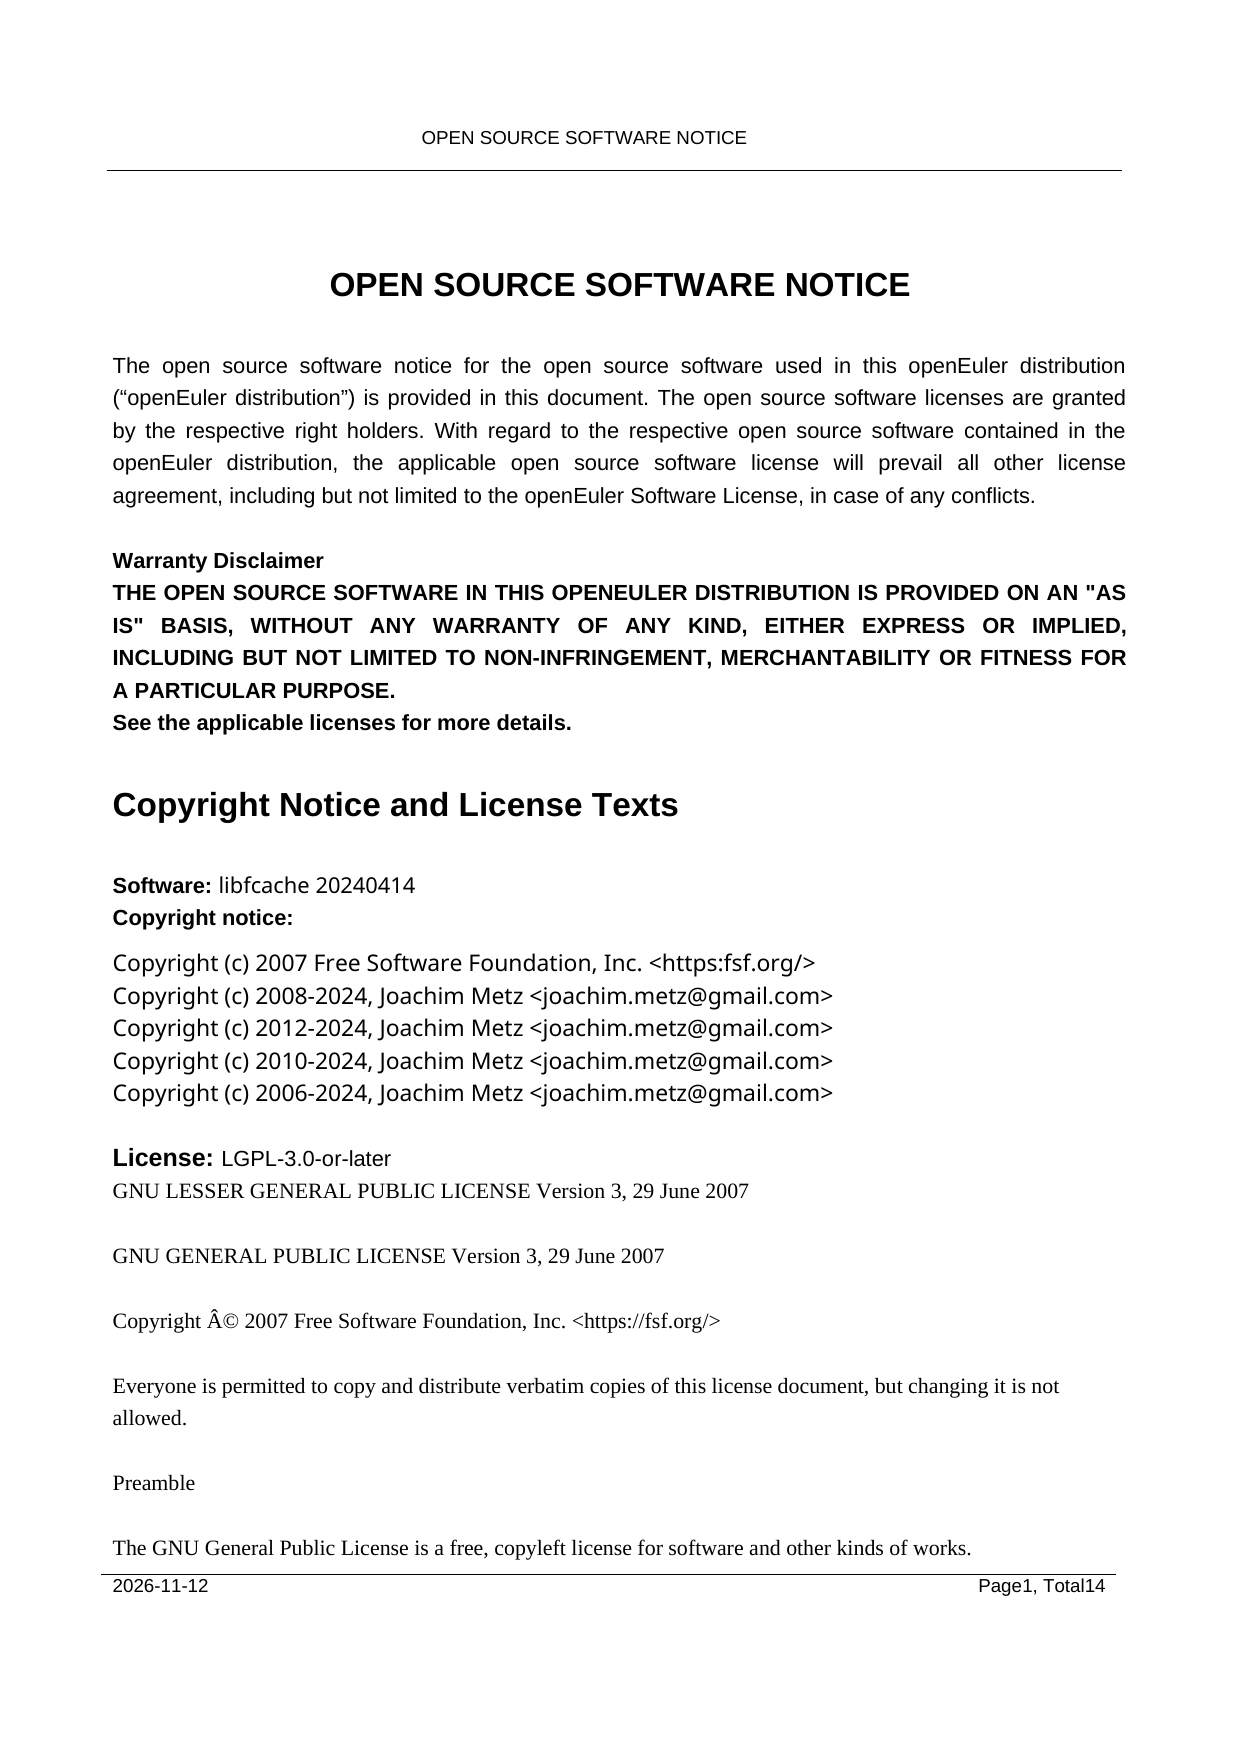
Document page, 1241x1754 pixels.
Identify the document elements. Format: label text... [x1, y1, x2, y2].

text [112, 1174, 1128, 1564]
title Software: libfcache 20240414 [112, 869, 1128, 901]
text Warranty Disclaimer [112, 544, 1128, 576]
text Copyright Notice and License Texts [112, 771, 1128, 836]
text License: LGPL-3.0-or-later [112, 1142, 1128, 1174]
text THE OPEN SOURCE SOFTWARE IN THIS OPENEULER DISTRIBUTION IS PROVIDED ON AN "AS IS" BASIS, WITHOUT ANY WARRANTY OF ANY KIND, EITHER EXPRESS OR IMPLIED, INCLUDING BUT NOT LIMITED TO NON-INFRINGEMENT, MERCHANTABILITY OR FITNESS FOR A PARTICULAR PURPOSE. See the applicable licenses for more details. [112, 576, 1128, 739]
text Copyright notice: [112, 901, 1128, 934]
text The open source software notice for the open source software used in this openEuler distribution (“openEuler distribution”) is provided in this document. The open source software licenses are granted by the respective right holders. With regard to the respective open source software contained in the openEuler distribution, the applicable open source software license will prevail all other license agreement, including but not limited to the openEuler Software License, in case of any conflicts. [112, 349, 1128, 511]
text Copyright (c) 2007 Free Software Foundation, Inc. <https:fsf.org/> Copyright (c) 2008-2024, Joachim Metz <joachim.metz@gmail.com> Copyright (c) 2012-2024, Joachim Metz <joachim.metz@gmail.com> Copyright (c) 2010-2024, Joachim Metz <joachim.metz@gmail.com> Copyright (c) 2006-2024, Joachim Metz <joachim.metz@gmail.com> [112, 947, 1128, 1142]
text OPEN SOURCE SOFTWARE NOTICE [112, 251, 1128, 316]
